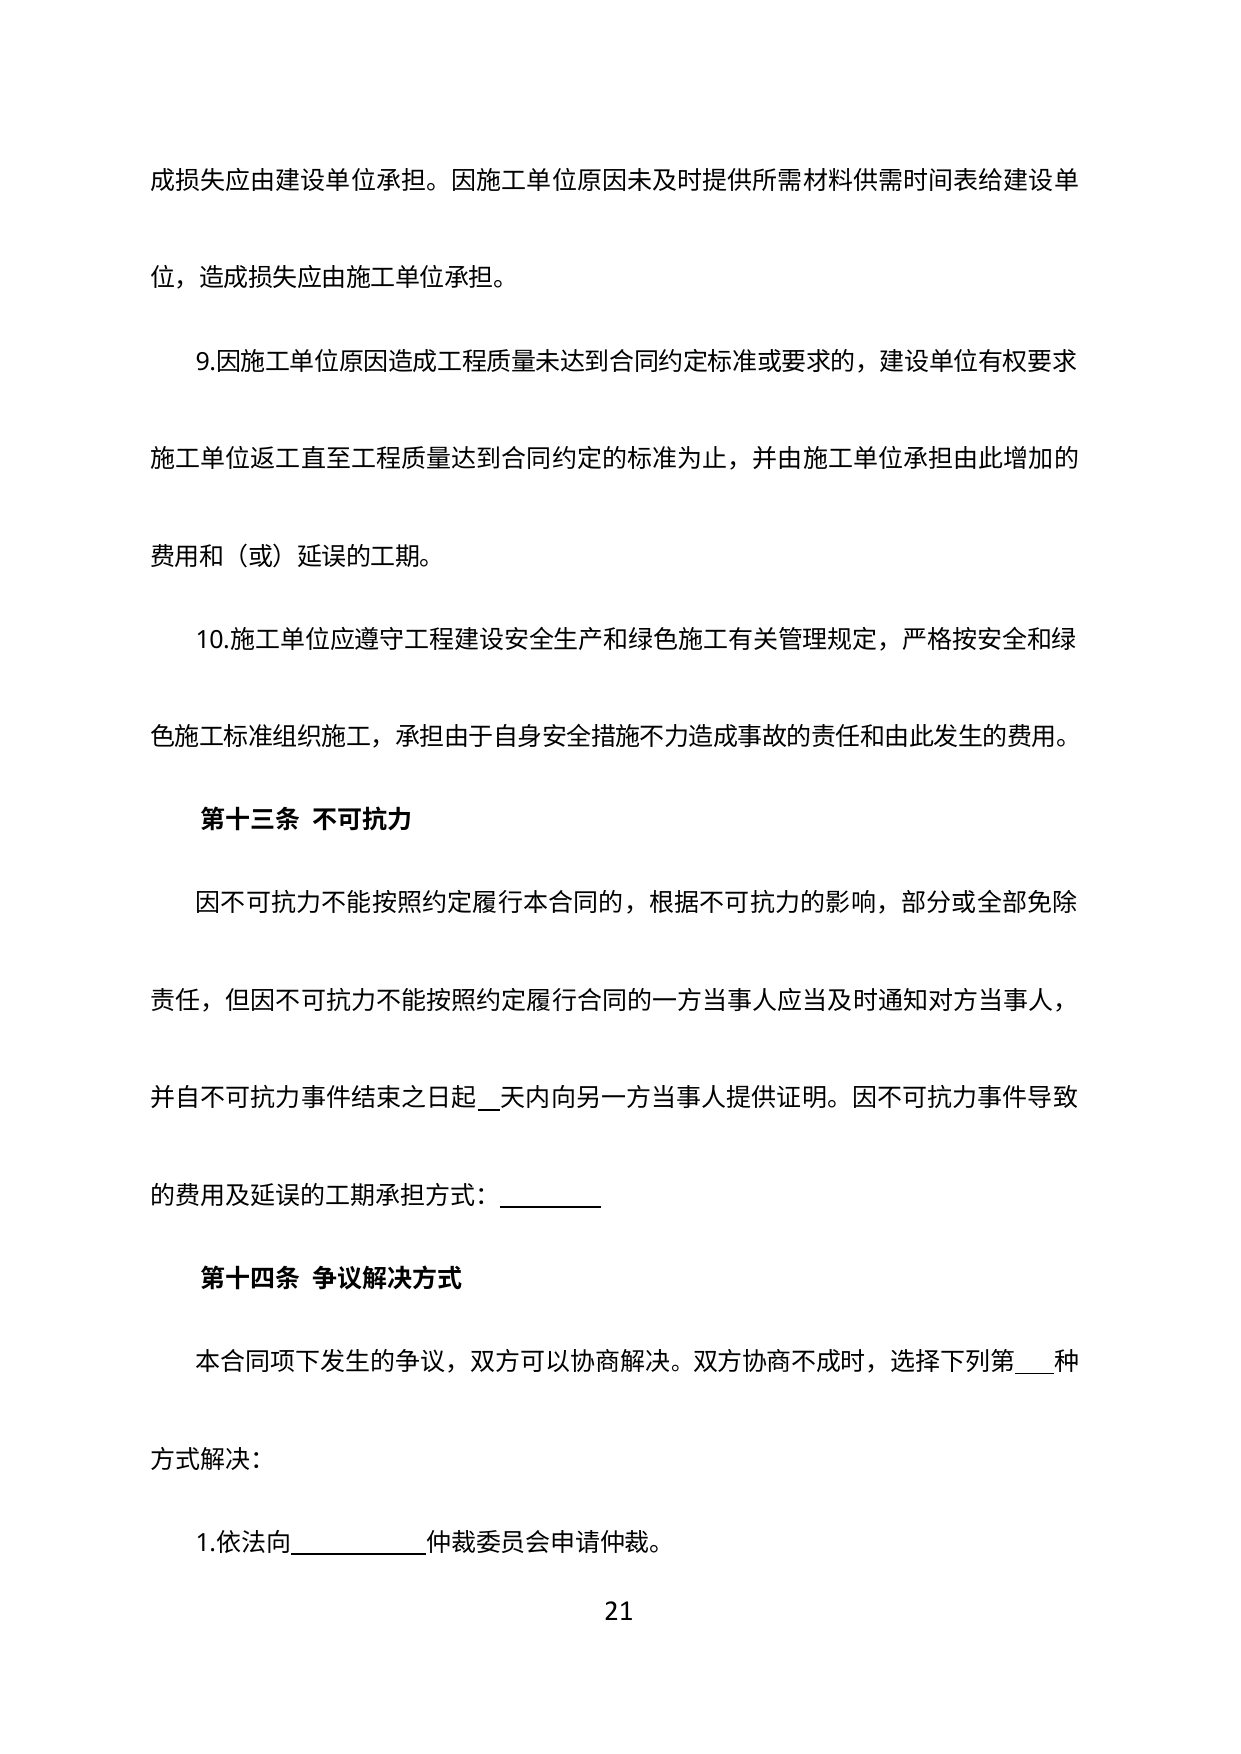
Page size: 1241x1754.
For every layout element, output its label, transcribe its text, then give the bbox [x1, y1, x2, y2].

text 1.依法向 仲裁委员会申请仲裁。 [150, 1508, 1080, 1573]
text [150, 146, 1080, 308]
list 争议解决方式 [150, 1244, 1087, 1309]
text 9.因施工单位原因造成工程质量未达到合同约定标准或要求的，建设单位有权要求施工单位返工直至工程质量达到合同约定的标准为止，并由施工单位承担由此增加的费用和（或）延误的工期。 [150, 327, 1080, 587]
text 因不可抗力不能按照约定履行本合同的，根据不可抗力的影响，部分或全部免除责任，但因不可抗力不能按照约定履行合同的一方当事人应当及时通知对方当事人，并自不可抗力事件结束之日起 天内向另一方当事人提供证明。因不可抗力事件导致的费用及延误的工期承担方式： [150, 868, 1080, 1226]
text 10.施工单位应遵守工程建设安全生产和绿色施工有关管理规定，严格按安全和绿色施工标准组织施工，承担由于自身安全措施不力造成事故的责任和由此发生的费用。 [150, 605, 1080, 767]
list 不可抗力 [150, 785, 1087, 850]
text 本合同项下发生的争议，双方可以协商解决。双方协商不成时，选择下列第 种方式解决： [150, 1327, 1080, 1490]
